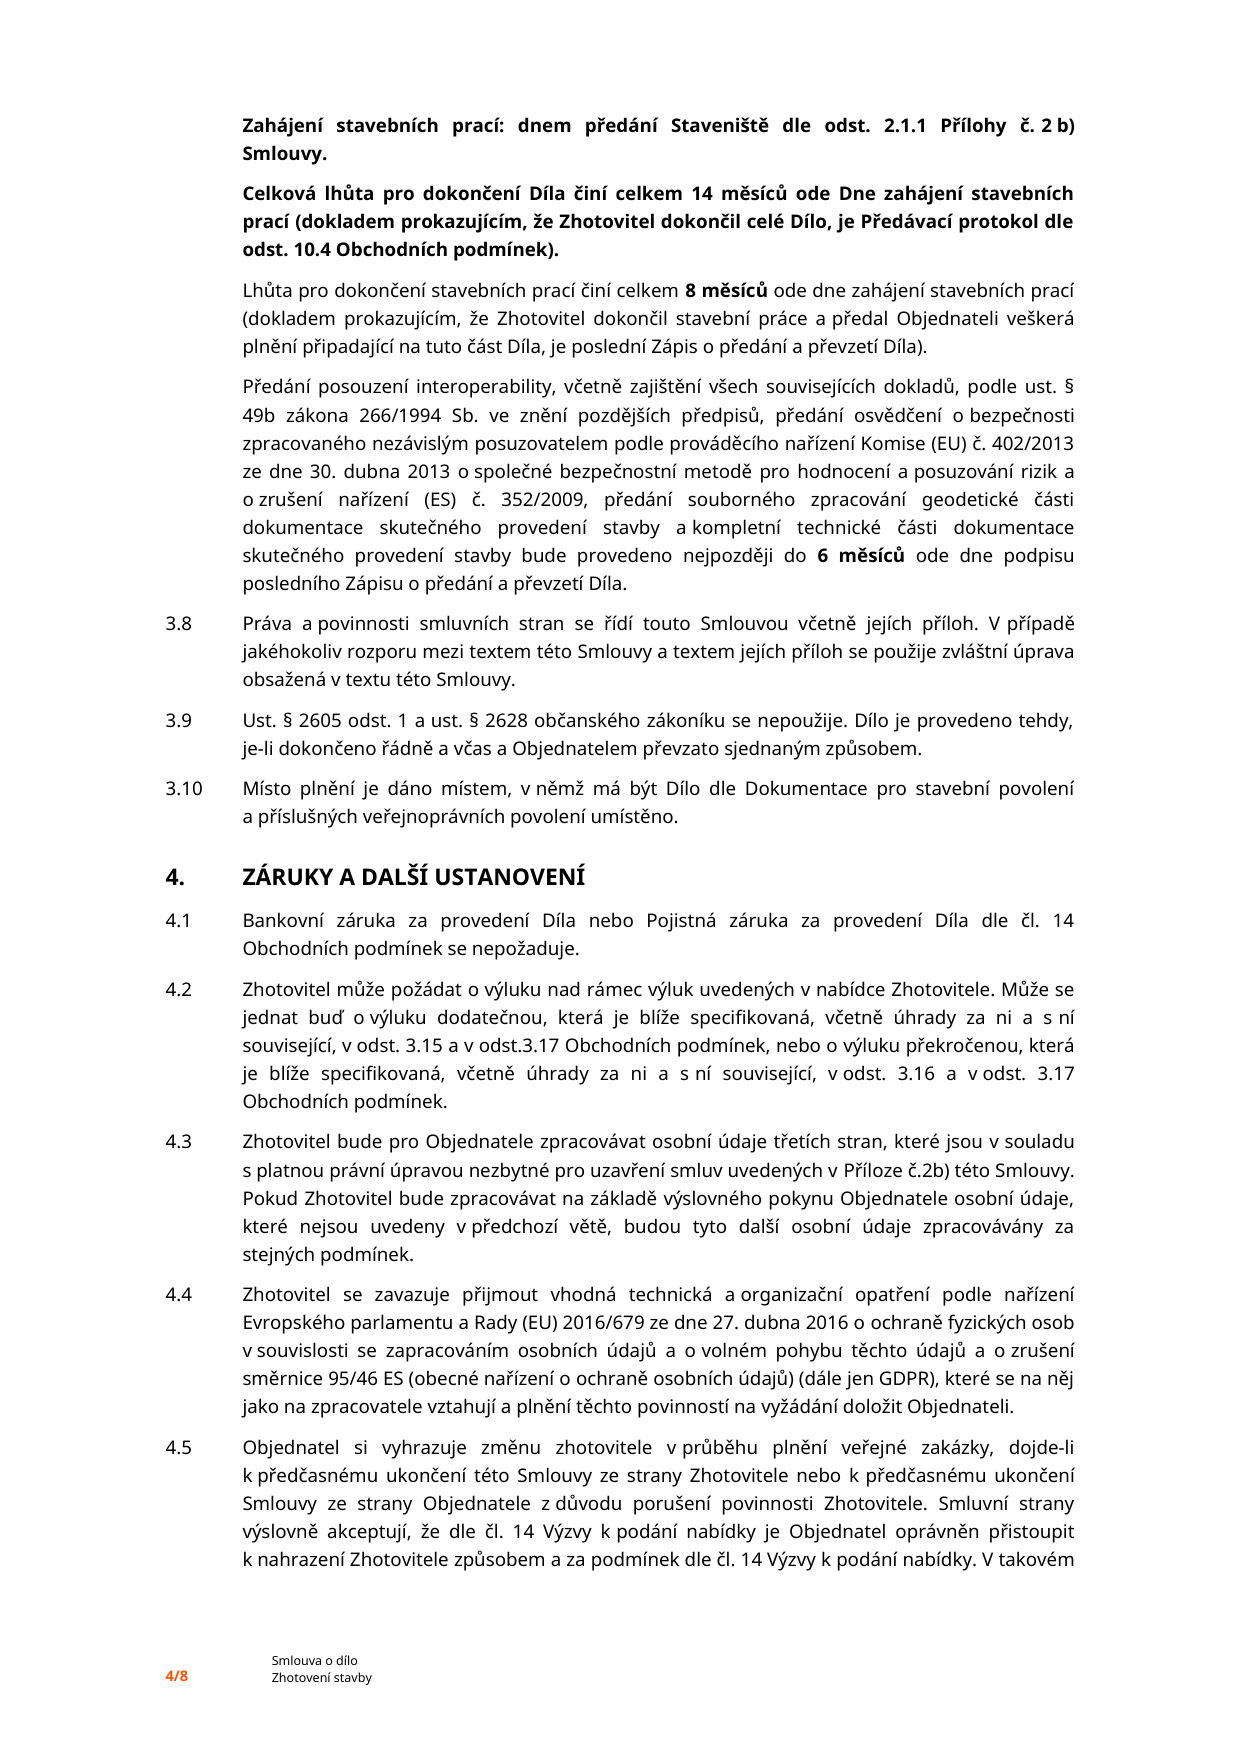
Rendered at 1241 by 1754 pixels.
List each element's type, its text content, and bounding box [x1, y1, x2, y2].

text Práva a povinnosti smluvních stran se řídí touto Smlouvou včetně jejích příloh. V případě jakéhokoliv rozporu mezi textem této Smlouvy a textem jejích příloh se použije zvláštní úprava obsažená v textu této Smlouvy. [165, 611, 1075, 692]
text Místo plnění je dáno místem, v němž má být Dílo dle Dokumentace pro stavební povolení a příslušných veřejnoprávních povolení umístěno. [165, 776, 1075, 829]
text Zhotovitel bude pro Objednatele zpracovávat osobní údaje třetích stran, které jsou v souladu s platnou právní úpravou nezbytné pro uzavření smluv uvedených v Příloze č.2b) této Smlouvy. Pokud Zhotovitel bude zpracovávat na základě výslovného pokynu Objednatele osobní údaje, které nejsou uvedeny v předchozí větě, budou tyto další osobní údaje zpracovávány za stejných podmínek. [165, 1129, 1075, 1266]
text ZÁRUKY A DALŠÍ USTANOVENÍ [165, 861, 1075, 892]
text Zhotovitel může požádat o výluku nad rámec výluk uvedených v nabídce Zhotovitele. Může se jednat buď o výluku dodatečnou, která je blíže specifikovaná, včetně úhrady za ni a s ní související, v odst. 3.15 a v odst.3.17 Obchodních podmínek, nebo o výluku překročenou, která je blíže specifikovaná, včetně úhrady za ni a s ní související, v odst. 3.16 a v odst. 3.17 Obchodních podmínek. [165, 976, 1075, 1114]
text Zahájení stavebních prací: dnem předání Staveniště dle odst. 2.1.1 Přílohy č. 2 b) Smlouvy. [242, 112, 1075, 166]
text Bankovní záruka za provedení Díla nebo Pojistná záruka za provedení Díla dle čl. 14 Obchodních podmínek se nepožaduje. [165, 908, 1075, 961]
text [165, 1434, 1075, 1572]
text Ust. § 2605 odst. 1 a ust. § 2628 občanského zákoníku se nepoužije. Dílo je provedeno tehdy, je-li dokončeno řádně a včas a Objednatelem převzato sjednaným způsobem. [165, 707, 1075, 761]
text Předání posouzení interoperability, včetně zajištění všech souvisejících dokladů, podle ust. § 49b zákona 266/1994 Sb. ve znění pozdějších předpisů, předání osvědčení o bezpečnosti zpracovaného nezávislým posuzovatelem podle prováděcího nařízení Komise (EU) č. 402/2013 ze dne 30. dubna 2013 o společné bezpečnostní metodě pro hodnocení a posuzování rizik a o zrušení nařízení (ES) č. 352/2009, předání souborného zpracování geodetické části dokumentace skutečného provedení stavby a kompletní technické části dokumentace skutečného provedení stavby bude provedeno nejpozději do 6 měsíců ode dne podpisu posledního Zápisu o předání a převzetí Díla. [242, 374, 1075, 596]
text Zhotovitel se zavazuje přijmout vhodná technická a organizační opatření podle nařízení Evropského parlamentu a Rady (EU) 2016/679 ze dne 27. dubna 2016 o ochraně fyzických osob v souvislosti se zapracováním osobních údajů a o volném pohybu těchto údajů a o zrušení směrnice 95/46 ES (obecné nařízení o ochraně osobních údajů) (dále jen GDPR), které se na něj jako na zpracovatele vztahují a plnění těchto povinností na vyžádání doložit Objednateli. [165, 1281, 1075, 1419]
text Lhůta pro dokončení stavebních prací činí celkem 8 měsíců ode dne zahájení stavebních prací (dokladem prokazujícím, že Zhotovitel dokončil stavební práce a předal Objednateli veškerá plnění připadající na tuto část Díla, je poslední Zápis o předání a převzetí Díla). [242, 277, 1075, 359]
text Celková lhůta pro dokončení Díla činí celkem 14 měsíců ode Dne zahájení stavebních prací (dokladem prokazujícím, že Zhotovitel dokončil celé Dílo, je Předávací protokol dle odst. 10.4 Obchodních podmínek). [242, 181, 1075, 262]
